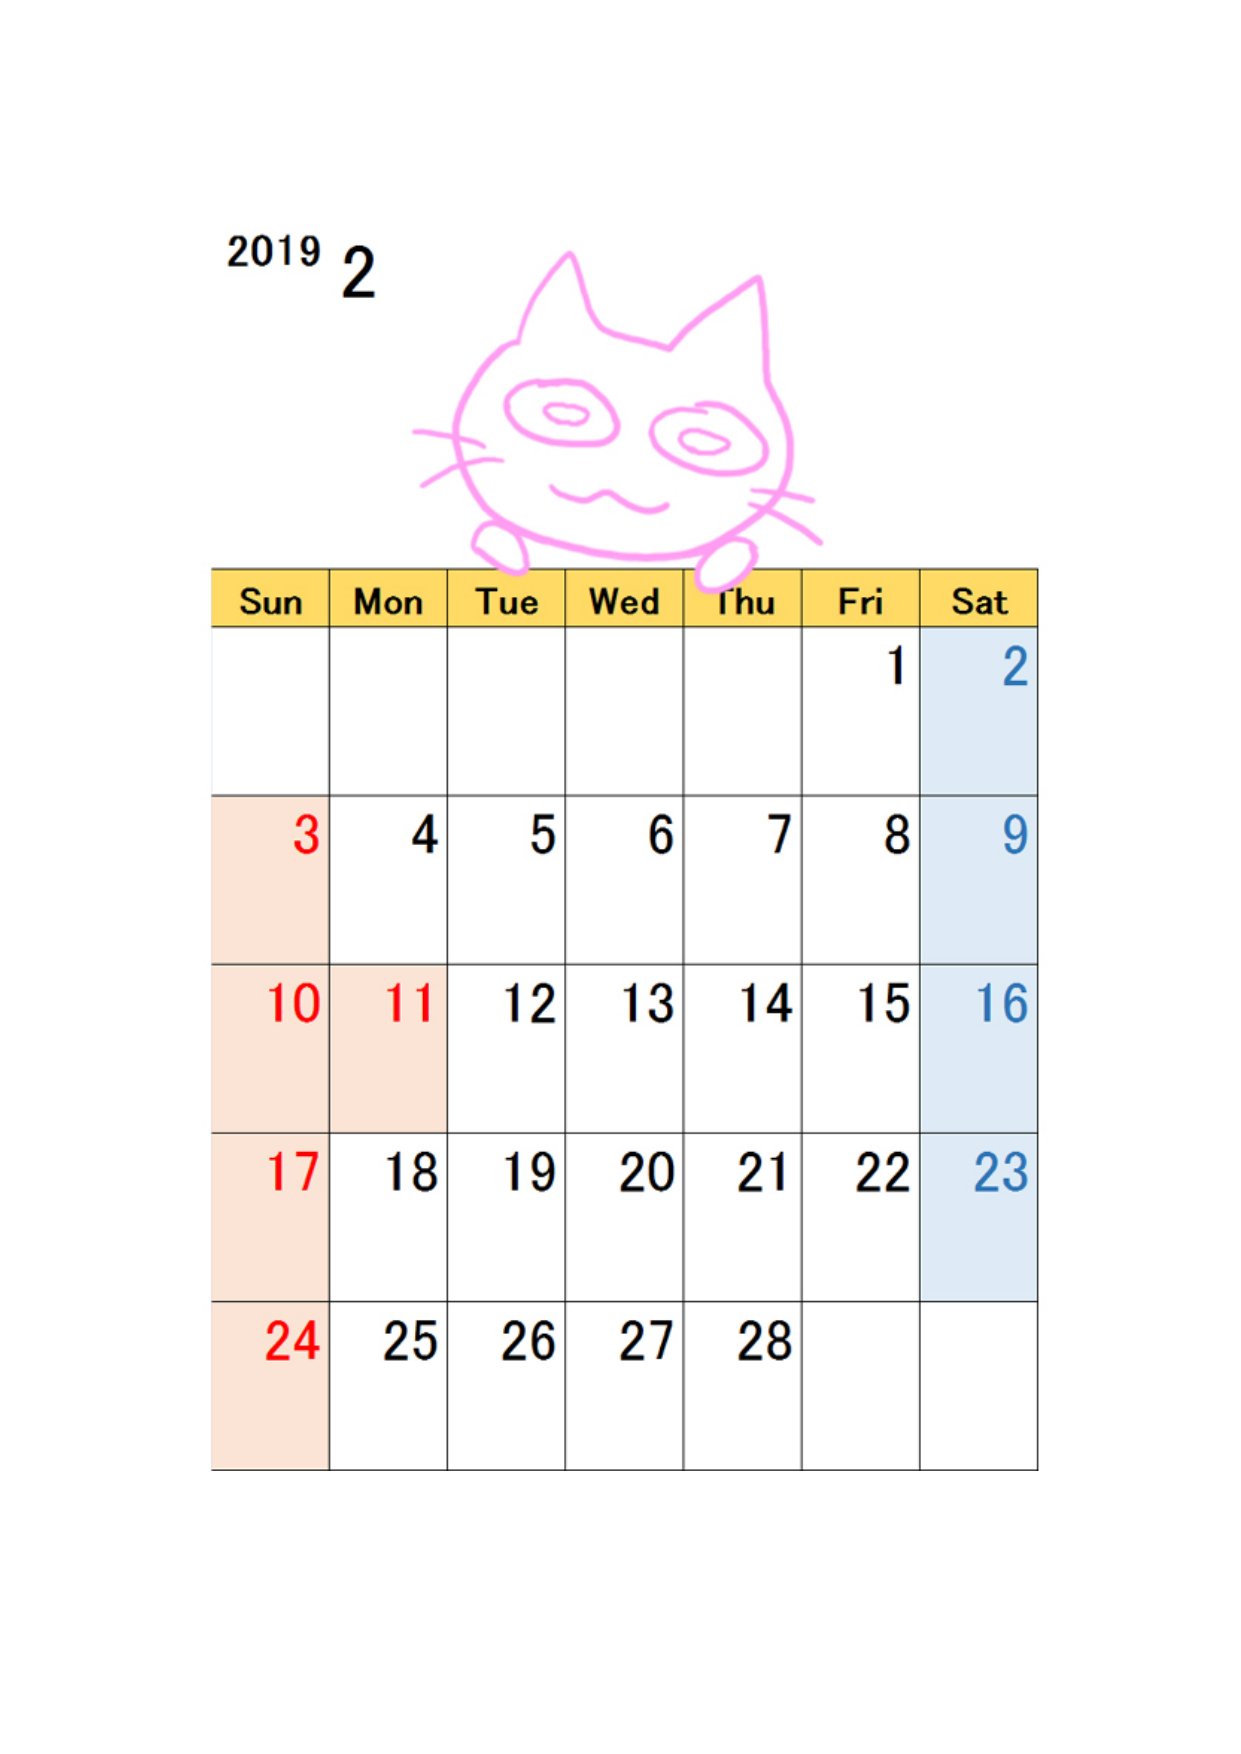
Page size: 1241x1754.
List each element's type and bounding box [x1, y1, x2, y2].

picture [177, 216, 1063, 1471]
